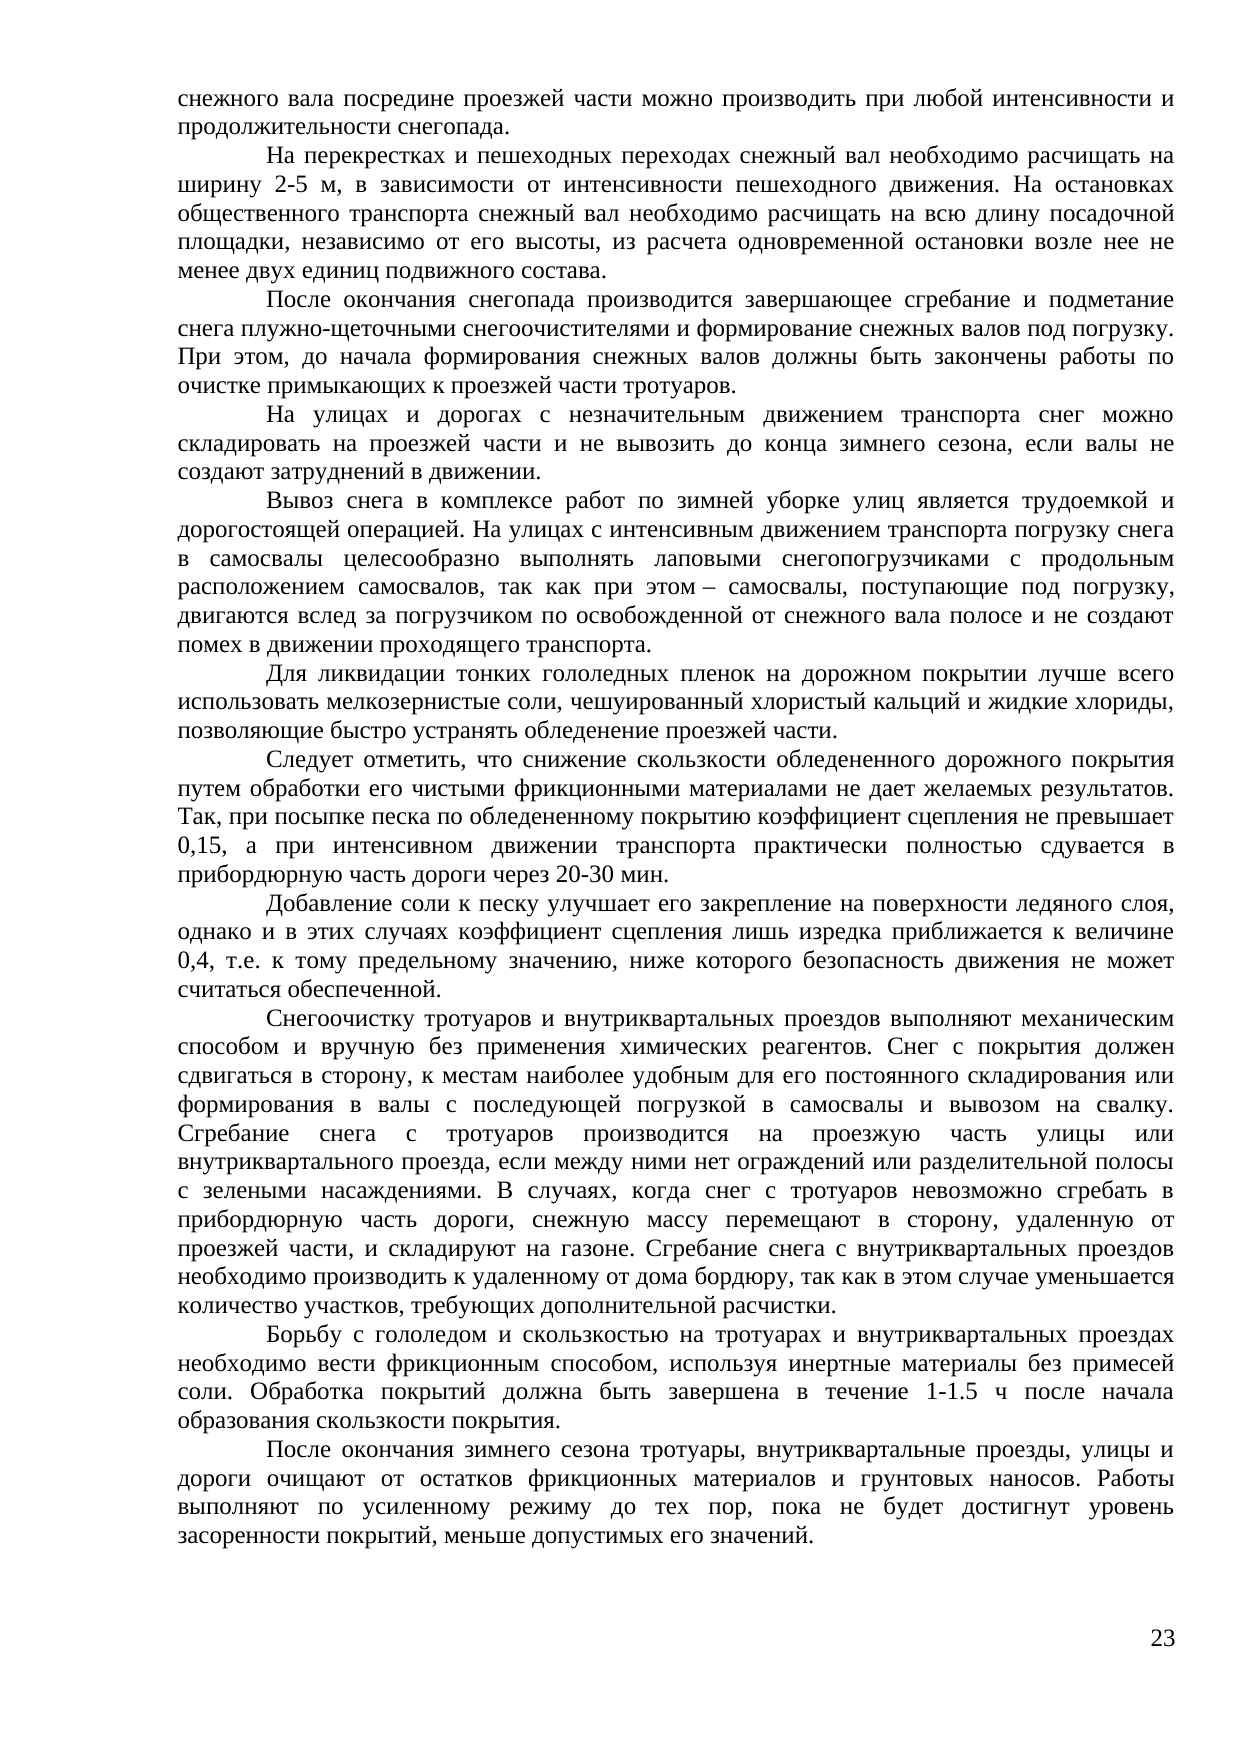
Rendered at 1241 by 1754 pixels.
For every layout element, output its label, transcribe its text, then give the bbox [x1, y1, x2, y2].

text Снегоочистку тротуаров и внутриквартальных проездов выполняют механическим способом и вручную без применения химических реагентов. Снег с покрытия должен сдвигаться в сторону, к местам наиболее удобным для его постоянного складирования или формирования в валы с последующей погрузкой в самосвалы и вывозом на свалку. Сгребание снега с тротуаров производится на проезжую часть улицы или внутриквартального проезда, если между ними нет ограждений или разделительной полосы с зелеными насаждениями. В случаях, когда снег с тротуаров невозможно сгребать в прибордюрную часть дороги, снежную массу перемещают в сторону, удаленную от проезжей части, и складируют на газоне. Сгребание снега с внутриквартальных проездов необходимо производить к удаленному от дома бордюру, так как в этом случае уменьшается количество участков, требующих дополнительной расчистки. [177, 1003, 1175, 1319]
text На улицах и дорогах с незначительным движением транспорта снег можно складировать на проезжей части и не вывозить до конца зимнего сезона, если валы не создают затруднений в движении. [177, 399, 1175, 485]
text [177, 83, 1175, 140]
text После окончания зимнего сезона тротуары, внутриквартальные проезды, улицы и дороги очищают от остатков фрикционных материалов и грунтовых наносов. Работы выполняют по усиленному режиму до тех пор, пока не будет достигнут уровень засоренности покрытий, меньше допустимых его значений. [177, 1434, 1175, 1549]
text Вывоз снега в комплексе работ по зимней уборке улиц является трудоемкой и дорогостоящей операцией. На улицах с интенсивным движением транспорта погрузку снега в самосвалы целесообразно выполнять лаповыми снегопогрузчиками с продольным расположением самосвалов, так как при этом – самосвалы, поступающие под погрузку, двигаются вслед за погрузчиком по освобожденной от снежного вала полосе и не создают помех в движении проходящего транспорта. [177, 485, 1175, 658]
text Для ликвидации тонких гололедных пленок на дорожном покрытии лучше всего использовать мелкозернистые соли, чешуированный хлористый кальций и жидкие хлориды, позволяющие быстро устранять обледенение проезжей части. [177, 658, 1175, 744]
text Следует отметить, что снижение скользкости обледененного дорожного покрытия путем обработки его чистыми фрикционными материалами не дает желаемых результатов. Так, при посыпке песка по обледененному покрытию коэффициент сцепления не превышает 0,15, а при интенсивном движении транспорта практически полностью сдувается в прибордюрную часть дороги через 20-30 мин. [177, 744, 1175, 888]
text Добавление соли к песку улучшает его закрепление на поверхности ледяного слоя, однако и в этих случаях коэффициент сцепления лишь изредка приближается к величине 0,4, т.е. к тому предельному значению, ниже которого безопасность движения не может считаться обеспеченной. [177, 888, 1175, 1003]
text На перекрестках и пешеходных переходах снежный вал необходимо расчищать на ширину 2-5 м, в зависимости от интенсивности пешеходного движения. На остановках общественного транспорта снежный вал необходимо расчищать на всю длину посадочной площадки, независимо от его высоты, из расчета одновременной остановки возле нее не менее двух единиц подвижного состава. [177, 140, 1175, 284]
text После окончания снегопада производится завершающее сгребание и подметание снега плужно-щеточными снегоочистителями и формирование снежных валов под погрузку. При этом, до начала формирования снежных валов должны быть закончены работы по очистке примыкающих к проезжей части тротуаров. [177, 284, 1175, 399]
text Борьбу с гололедом и скользкостью на тротуарах и внутриквартальных проездах необходимо вести фрикционным способом, используя инертные материалы без примесей соли. Обработка покрытий должна быть завершена в течение 1-1.5 ч после начала образования скользкости покрытия. [177, 1319, 1175, 1434]
